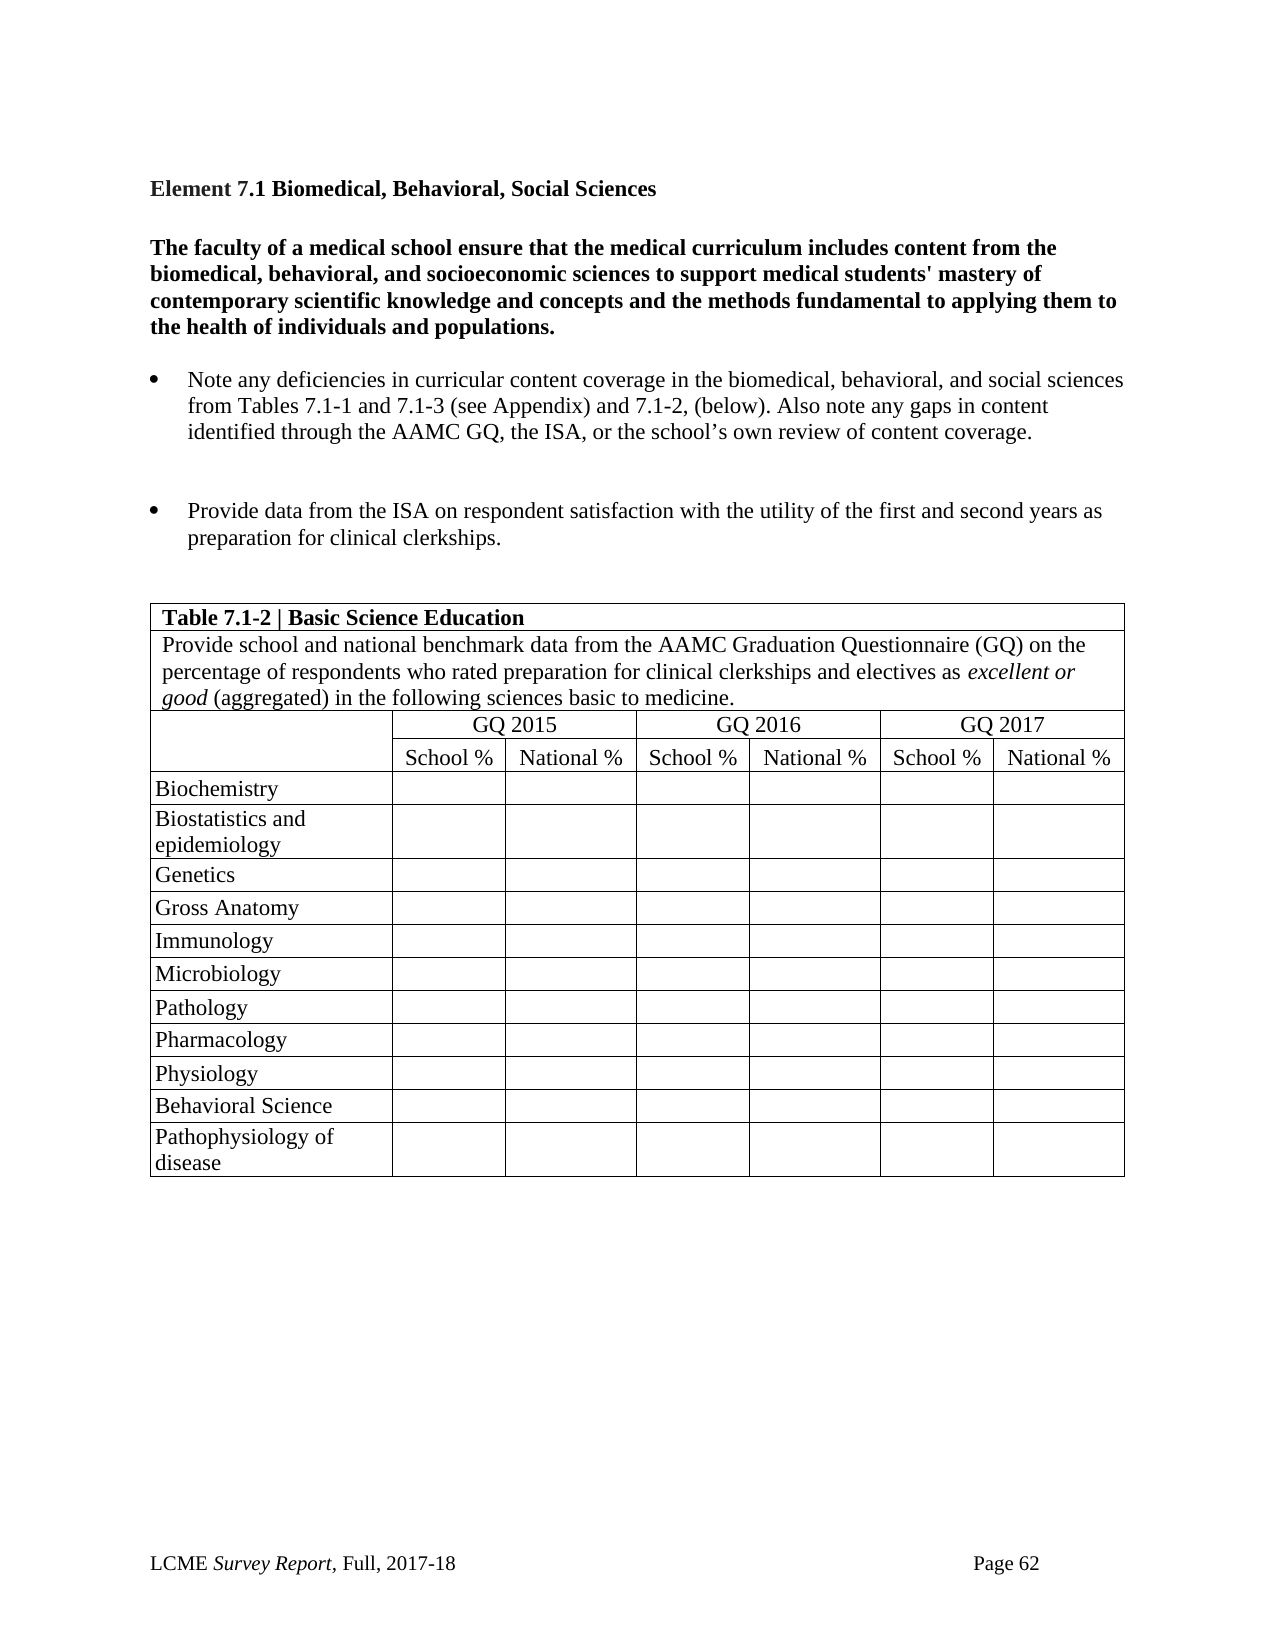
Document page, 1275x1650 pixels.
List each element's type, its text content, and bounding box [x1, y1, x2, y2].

table_cell Genetics [151, 859, 392, 891]
table_cell [750, 1123, 880, 1176]
table_cell [506, 805, 636, 858]
table_cell [881, 1090, 993, 1122]
table_cell [750, 1057, 880, 1089]
table_cell [994, 925, 1124, 957]
table_cell [750, 805, 880, 858]
table_cell [637, 1090, 749, 1122]
table_cell [637, 805, 749, 858]
table_cell [506, 925, 636, 957]
table_cell [506, 958, 636, 990]
table_cell [506, 1024, 636, 1056]
table_cell [750, 1090, 880, 1122]
text The faculty of a medical school ensure that the medical curriculum includes content from the biomedical, behavioral, and socioeconomic sciences to support medical students' mastery of contemporary scientific knowledge and concepts and the methods fundamental to applying them to the health of individuals and populations. [150, 234, 1125, 339]
table_cell [506, 1090, 636, 1122]
table_cell [750, 925, 880, 957]
table_cell [750, 958, 880, 990]
table_cell [393, 1057, 505, 1089]
table_cell Pathology [151, 991, 392, 1023]
table_cell [750, 859, 880, 891]
table_cell [881, 892, 993, 924]
table_cell Physiology [151, 1057, 392, 1089]
table_cell [750, 772, 880, 804]
table_cell Pathophysiology of disease [151, 1123, 392, 1176]
table_cell [994, 1024, 1124, 1056]
table_cell Biochemistry [151, 772, 392, 804]
table_cell [637, 925, 749, 957]
table_cell [637, 1123, 749, 1176]
table_cell Behavioral Science [151, 1090, 392, 1122]
table_cell [393, 859, 505, 891]
table_cell [881, 958, 993, 990]
table_cell [393, 991, 505, 1023]
table_cell [506, 991, 636, 1023]
table_cell [393, 925, 505, 957]
table_cell [637, 1057, 749, 1089]
table_cell [881, 859, 993, 891]
table_cell [994, 1057, 1124, 1089]
table_cell [881, 1057, 993, 1089]
table_cell GQ 2017 [881, 711, 1124, 738]
table_cell [637, 892, 749, 924]
table_cell School % [393, 739, 505, 771]
table_cell Provide school and national benchmark data from the AAMC Graduation Questionnaire (GQ) on the percentage of respondents who rated preparation for clinical clerkships and electives as excellent or good (aggregated) in the following sciences basic to medicine. [151, 631, 1124, 710]
table_cell [750, 892, 880, 924]
table_cell [881, 1123, 993, 1176]
table_cell [393, 892, 505, 924]
table_cell GQ 2016 [637, 711, 880, 738]
table_cell [637, 859, 749, 891]
table_cell School % [881, 739, 993, 771]
table_cell [881, 1024, 993, 1056]
table_cell [881, 805, 993, 858]
table_cell [994, 859, 1124, 891]
table_cell [393, 1024, 505, 1056]
table_cell [881, 991, 993, 1023]
table_cell School % [637, 739, 749, 771]
table_cell Gross Anatomy [151, 892, 392, 924]
table_header Table 7.1-2 | Basic Science Education [151, 604, 1124, 630]
table_cell [637, 991, 749, 1023]
table_cell [393, 1123, 505, 1176]
subtitle Element 7.1 Biomedical, Behavioral, Social Sciences [150, 175, 1125, 201]
table_cell [506, 1057, 636, 1089]
list Note any deficiencies in curricular content coverage in the biomedical, behavioral, and social sciences from Tables 7.1-1 and 7.1-3 (see Appendix) and 7.1-2, (below). Also note any gaps in content identified through the AAMC GQ, the ISA, or the school’s own review of content coverage. [150, 366, 1125, 445]
table_cell [506, 892, 636, 924]
table_cell [750, 1024, 880, 1056]
table_cell [881, 772, 993, 804]
table_cell [994, 991, 1124, 1023]
table_cell [637, 1024, 749, 1056]
table_cell [750, 991, 880, 1023]
table_cell [393, 805, 505, 858]
table_cell [881, 925, 993, 957]
table_cell [393, 772, 505, 804]
table_cell [506, 772, 636, 804]
table_cell [393, 1090, 505, 1122]
table_cell [994, 1090, 1124, 1122]
table_cell [637, 958, 749, 990]
table_cell [506, 859, 636, 891]
table_cell [637, 772, 749, 804]
table_cell Microbiology [151, 958, 392, 990]
table_cell [994, 892, 1124, 924]
table_cell [994, 805, 1124, 858]
list Provide data from the ISA on respondent satisfaction with the utility of the first and second years as preparation for clinical clerkships. [150, 497, 1125, 550]
table_cell [994, 958, 1124, 990]
table_cell National % [506, 739, 636, 771]
table_cell National % [994, 739, 1124, 771]
table_cell GQ 2015 [393, 711, 636, 738]
table_cell Biostatistics and epidemiology [151, 805, 392, 858]
table_cell [506, 1123, 636, 1176]
table_cell [994, 1123, 1124, 1176]
table_cell Immunology [151, 925, 392, 957]
table_cell [994, 772, 1124, 804]
table_cell [151, 711, 392, 771]
table_cell Pharmacology [151, 1024, 392, 1056]
table_cell National % [750, 739, 880, 771]
table_cell [393, 958, 505, 990]
